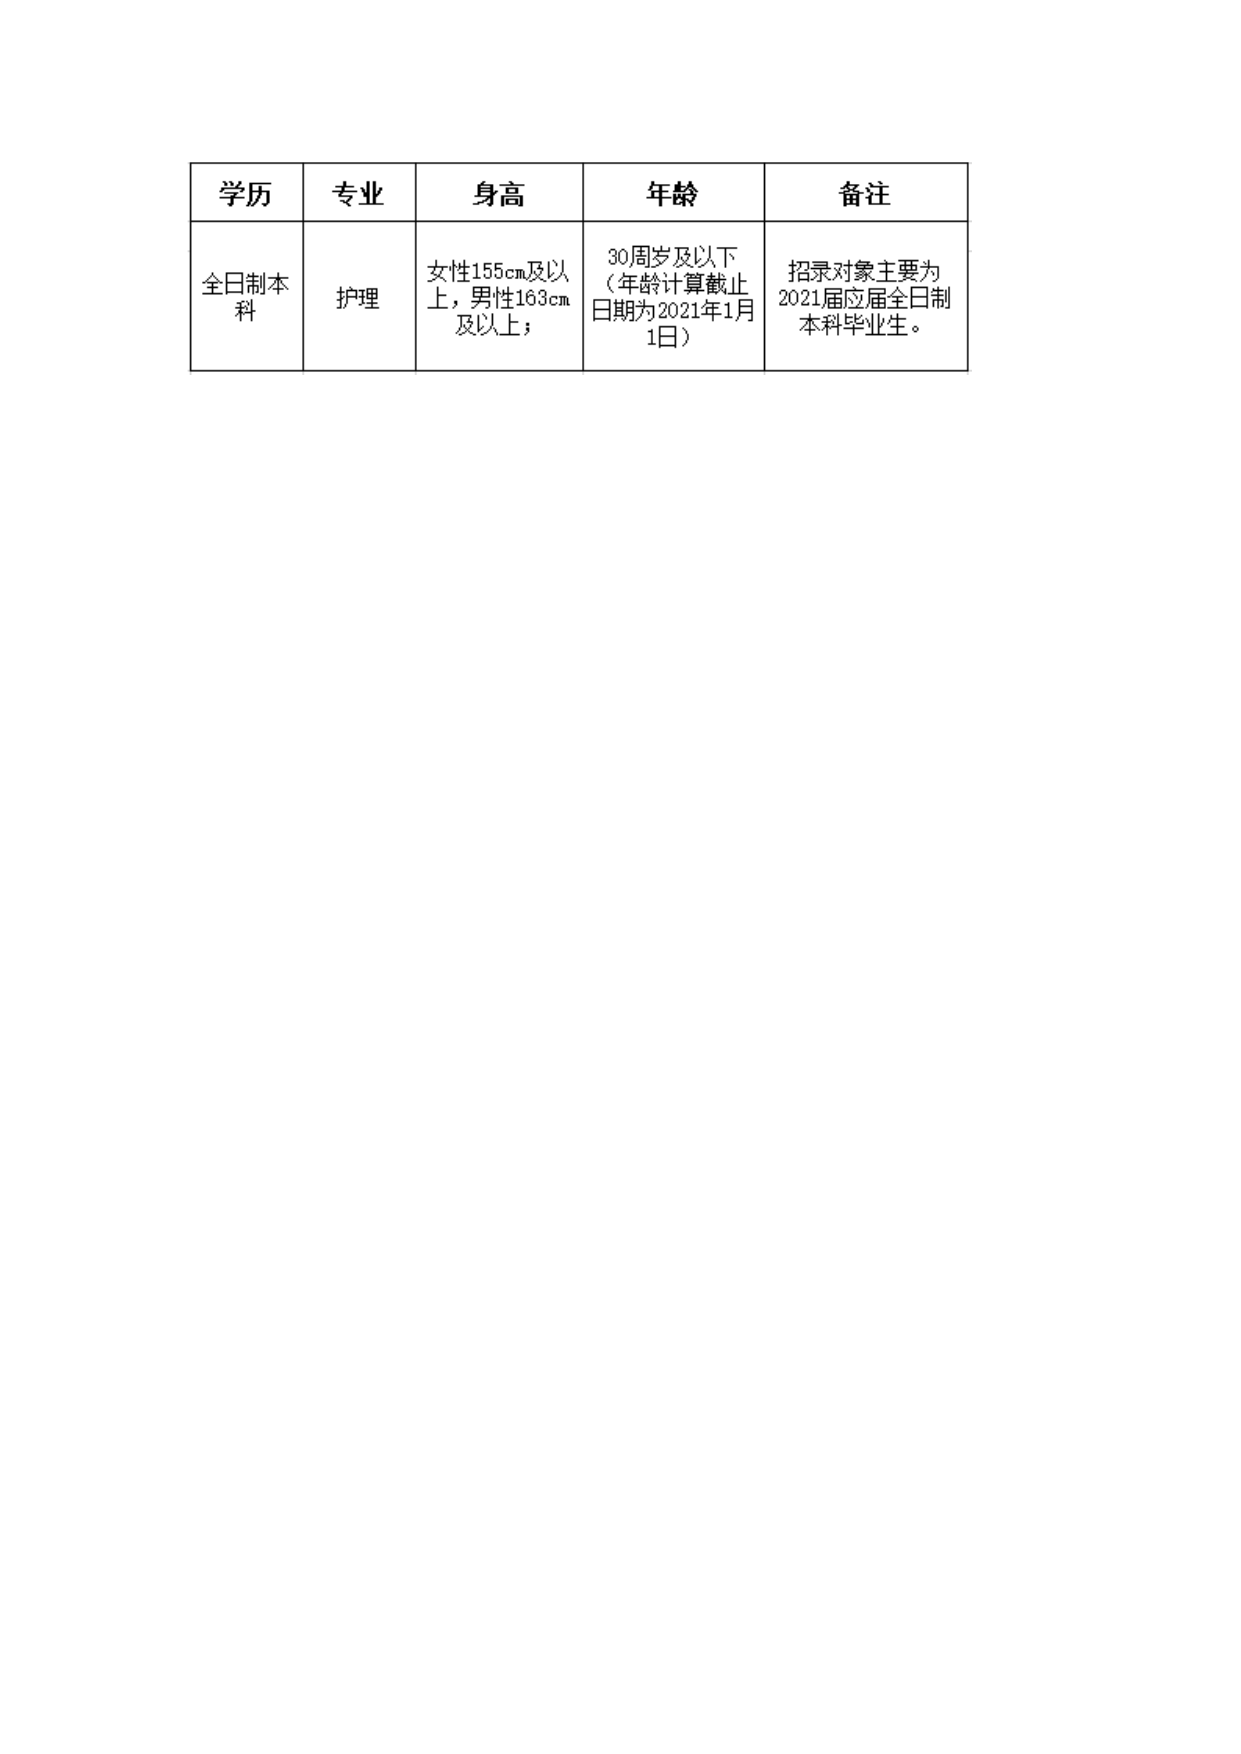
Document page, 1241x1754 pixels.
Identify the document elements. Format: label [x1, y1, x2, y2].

picture [187, 162, 972, 375]
